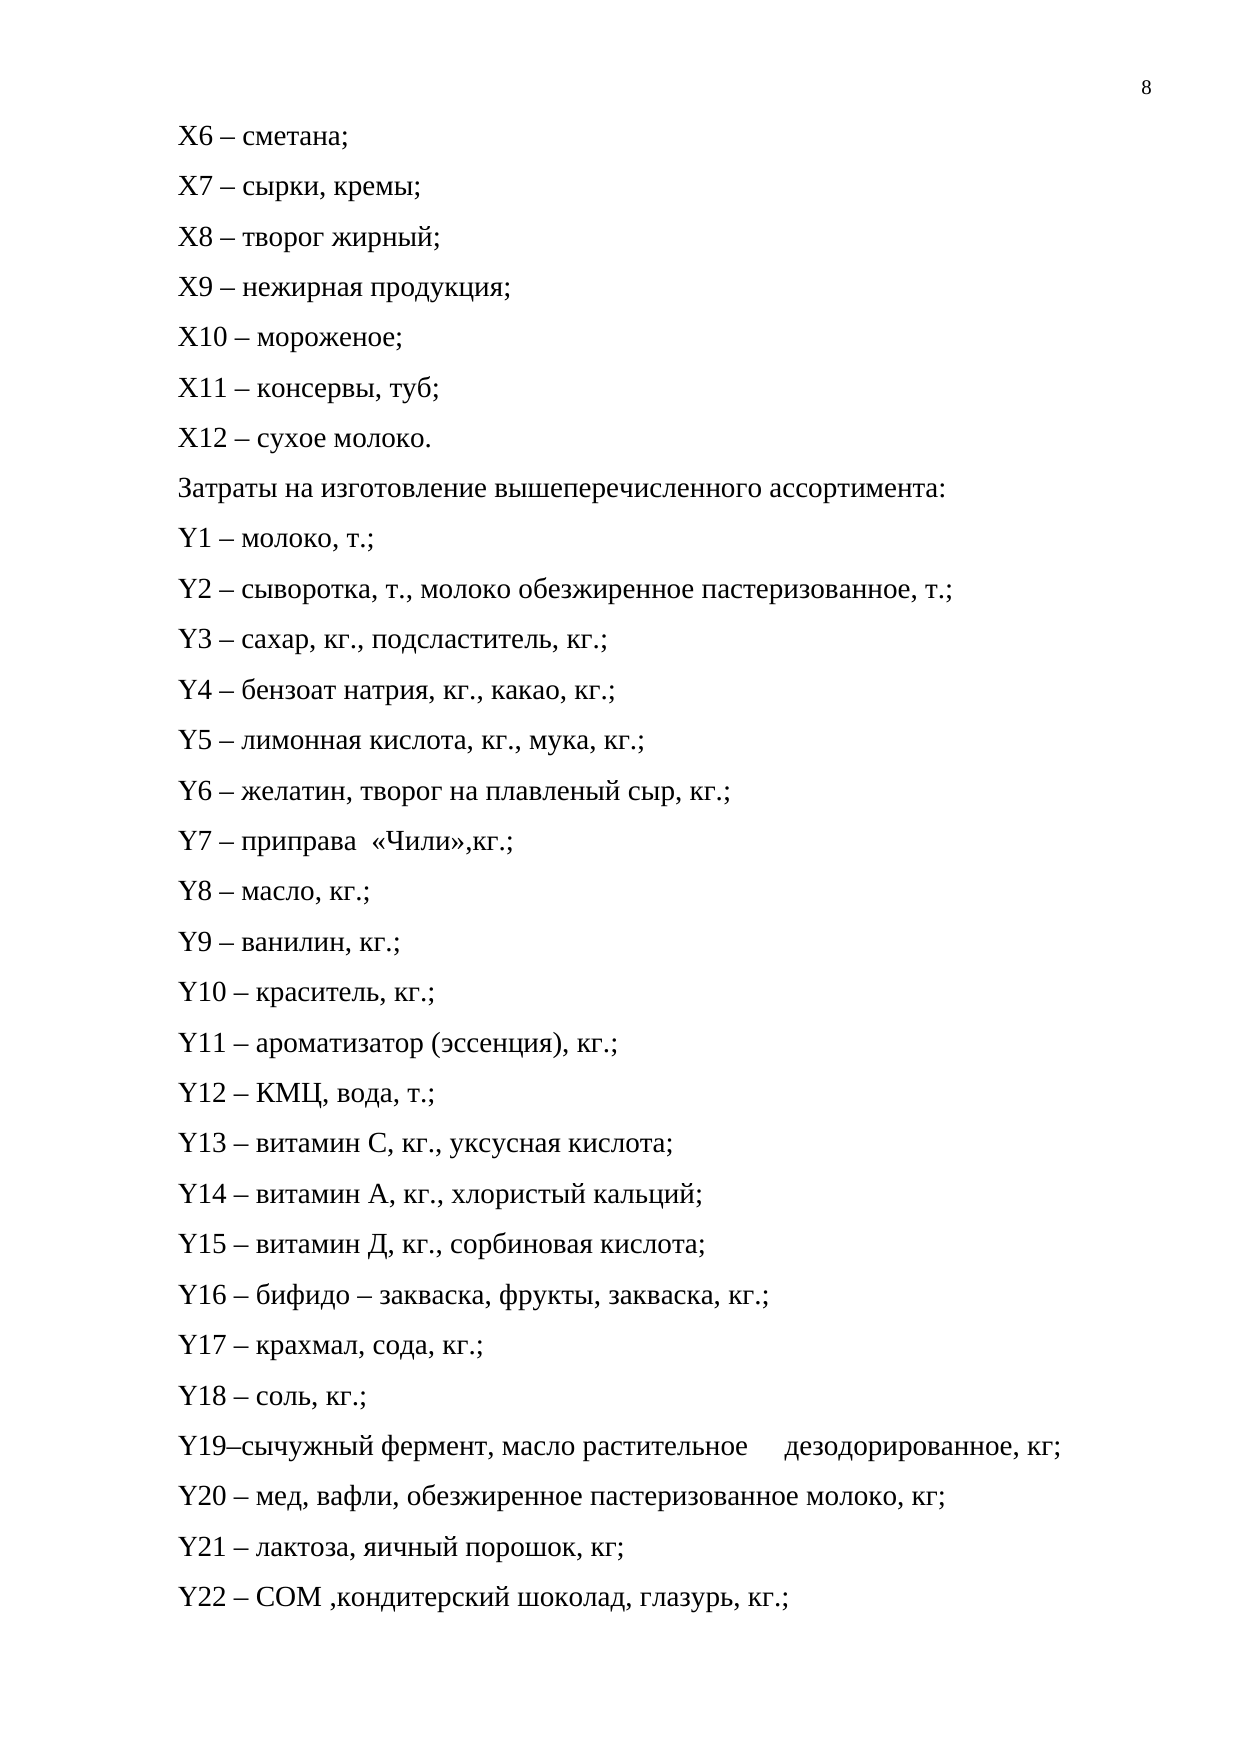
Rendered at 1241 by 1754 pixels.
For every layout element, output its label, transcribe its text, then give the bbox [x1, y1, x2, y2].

text 21 – лактоза, яичный порошок, кг; [177, 1529, 1152, 1563]
text 11 – ароматизатор (эссенция), кг.; [177, 1025, 1152, 1058]
text Х12 – сухое молоко. [177, 420, 1152, 453]
text 4 – бензоат натрия, кг., какао, кг.; [177, 672, 1152, 706]
text 10 – краситель, кг.; [177, 974, 1152, 1008]
text Х8 – творог жирный; [177, 219, 1152, 252]
text 6 – желатин, творог на плавленый сыр, кг.; [177, 773, 1152, 806]
text 16 – бифидо – закваска, фрукты, закваска, кг.; [177, 1277, 1152, 1311]
text 9 – ванилин, кг.; [177, 924, 1152, 958]
text Х7 – сырки, кремы; [177, 168, 1152, 202]
text Х6 – сметана; [177, 118, 1152, 152]
text 14 – витамин А, кг., хлористый кальций; [177, 1176, 1152, 1210]
text Х9 – нежирная продукция; [177, 269, 1152, 303]
text 22 – СОМ ,кондитерский шоколад, глазурь, кг.; [177, 1579, 1152, 1613]
text 17 – крахмал, сода, кг.; [177, 1327, 1152, 1361]
text 8 – масло, кг.; [177, 873, 1152, 907]
text 1 – молоко, т.; [177, 521, 1152, 554]
text 15 – витамин Д, кг., сорбиновая кислота; [177, 1226, 1152, 1260]
text 19–сычужный фермент, масло растительное дезодорированное, кг; [177, 1428, 1152, 1462]
text 7 – приправа «Чили»,кг.; [177, 823, 1152, 857]
text Х10 – мороженое; [177, 319, 1152, 353]
text 12 – КМЦ, вода, т.; [177, 1075, 1152, 1109]
text Затраты на изготовление вышеперечисленного ассортимента: [177, 470, 1152, 504]
text 2 – сыворотка, т., молоко обезжиренное пастеризованное, т.; [177, 571, 1152, 605]
text 13 – витамин С, кг., уксусная кислота; [177, 1126, 1152, 1159]
text Х11 – консервы, туб; [177, 370, 1152, 403]
text 3 – сахар, кг., подсластитель, кг.; [177, 621, 1152, 655]
text 18 – соль, кг.; [177, 1378, 1152, 1411]
text 5 – лимонная кислота, кг., мука, кг.; [177, 722, 1152, 756]
text 20 – мед, вафли, обезжиренное пастеризованное молоко, кг; [177, 1478, 1152, 1512]
